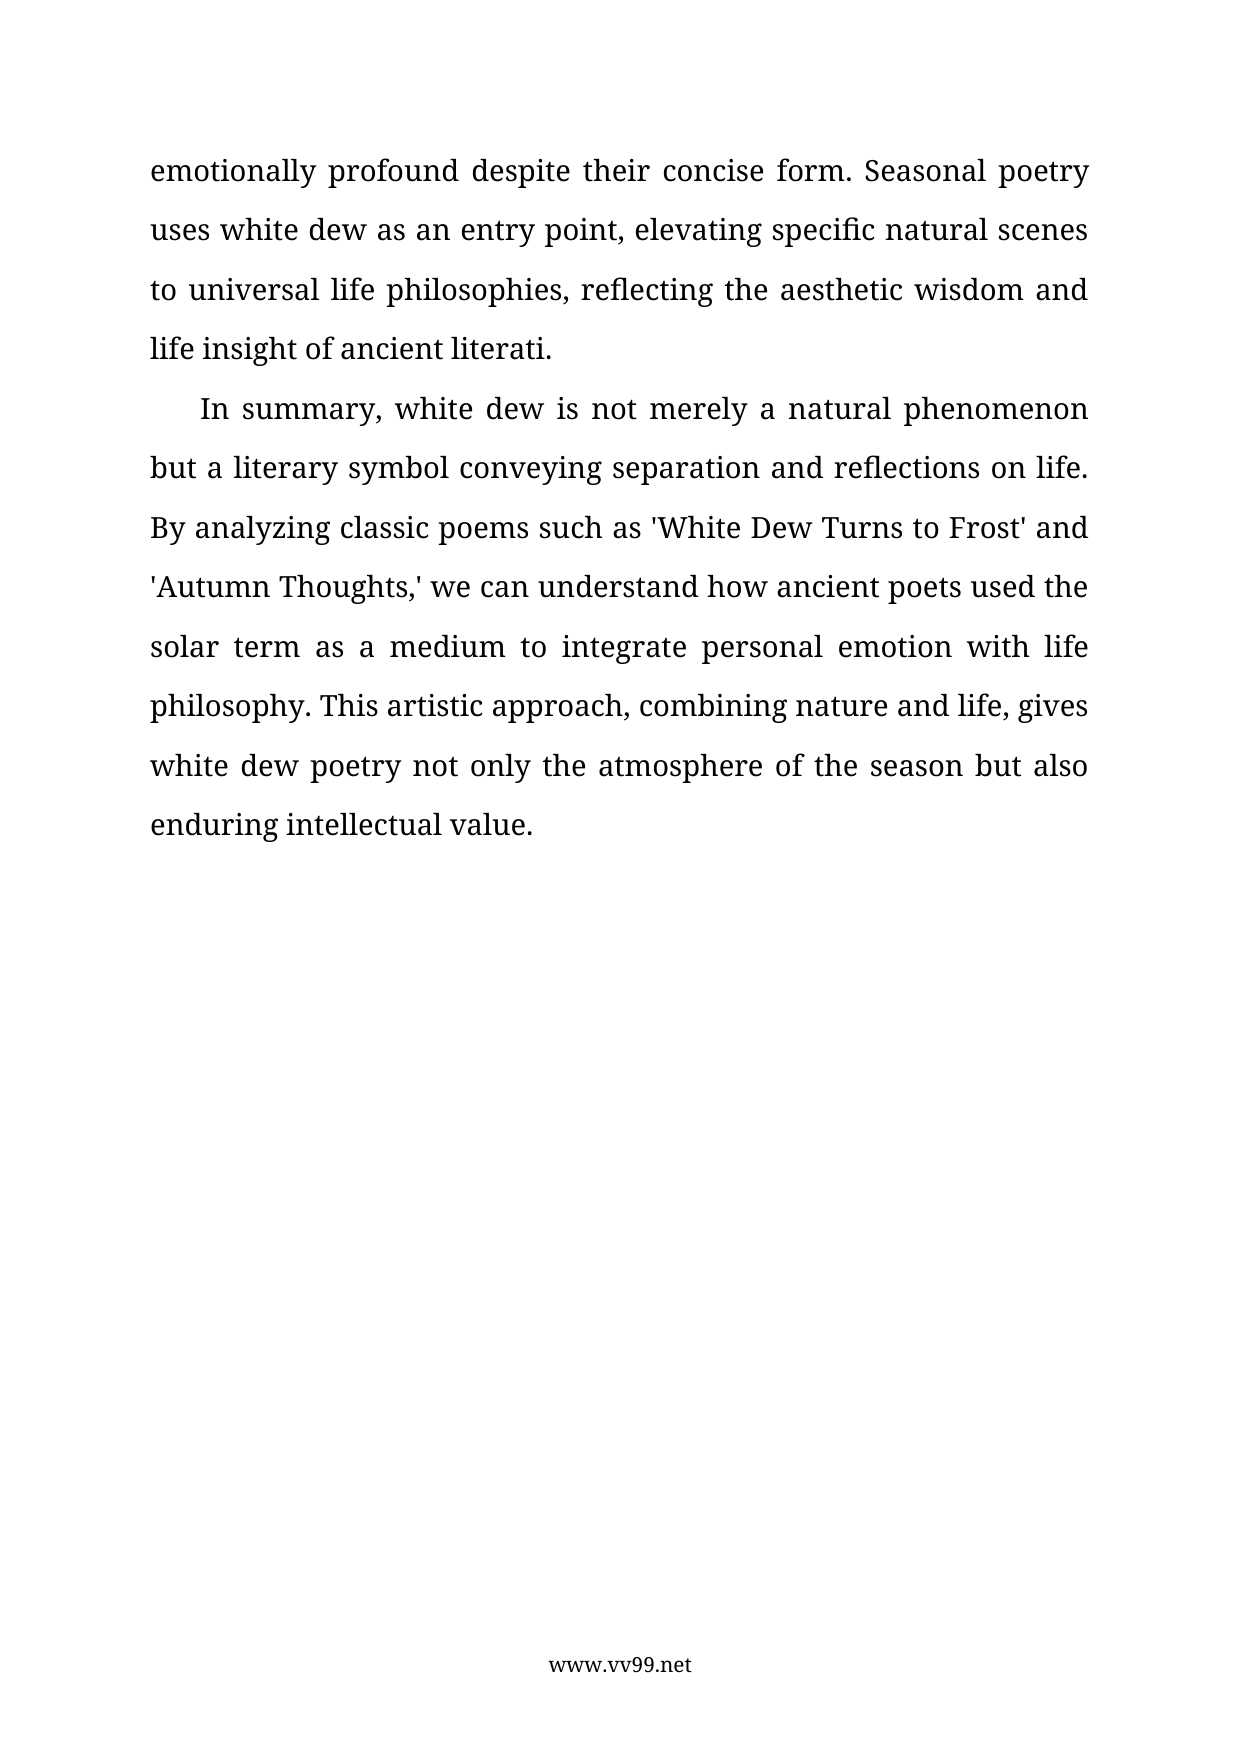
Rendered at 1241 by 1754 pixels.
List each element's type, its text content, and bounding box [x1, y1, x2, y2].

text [150, 150, 1090, 368]
text In summary, white dew is not merely a natural phenomenon but a literary symbol conveying separation and reflections on life. By analyzing classic poems such as 'White Dew Turns to Frost' and 'Autumn Thoughts,' we can understand how ancient poets used the solar term as a medium to integrate personal emotion with life philosophy. This artistic approach, combining nature and life, gives white dew poetry not only the atmosphere of the season but also enduring intellectual value. [150, 388, 1090, 844]
